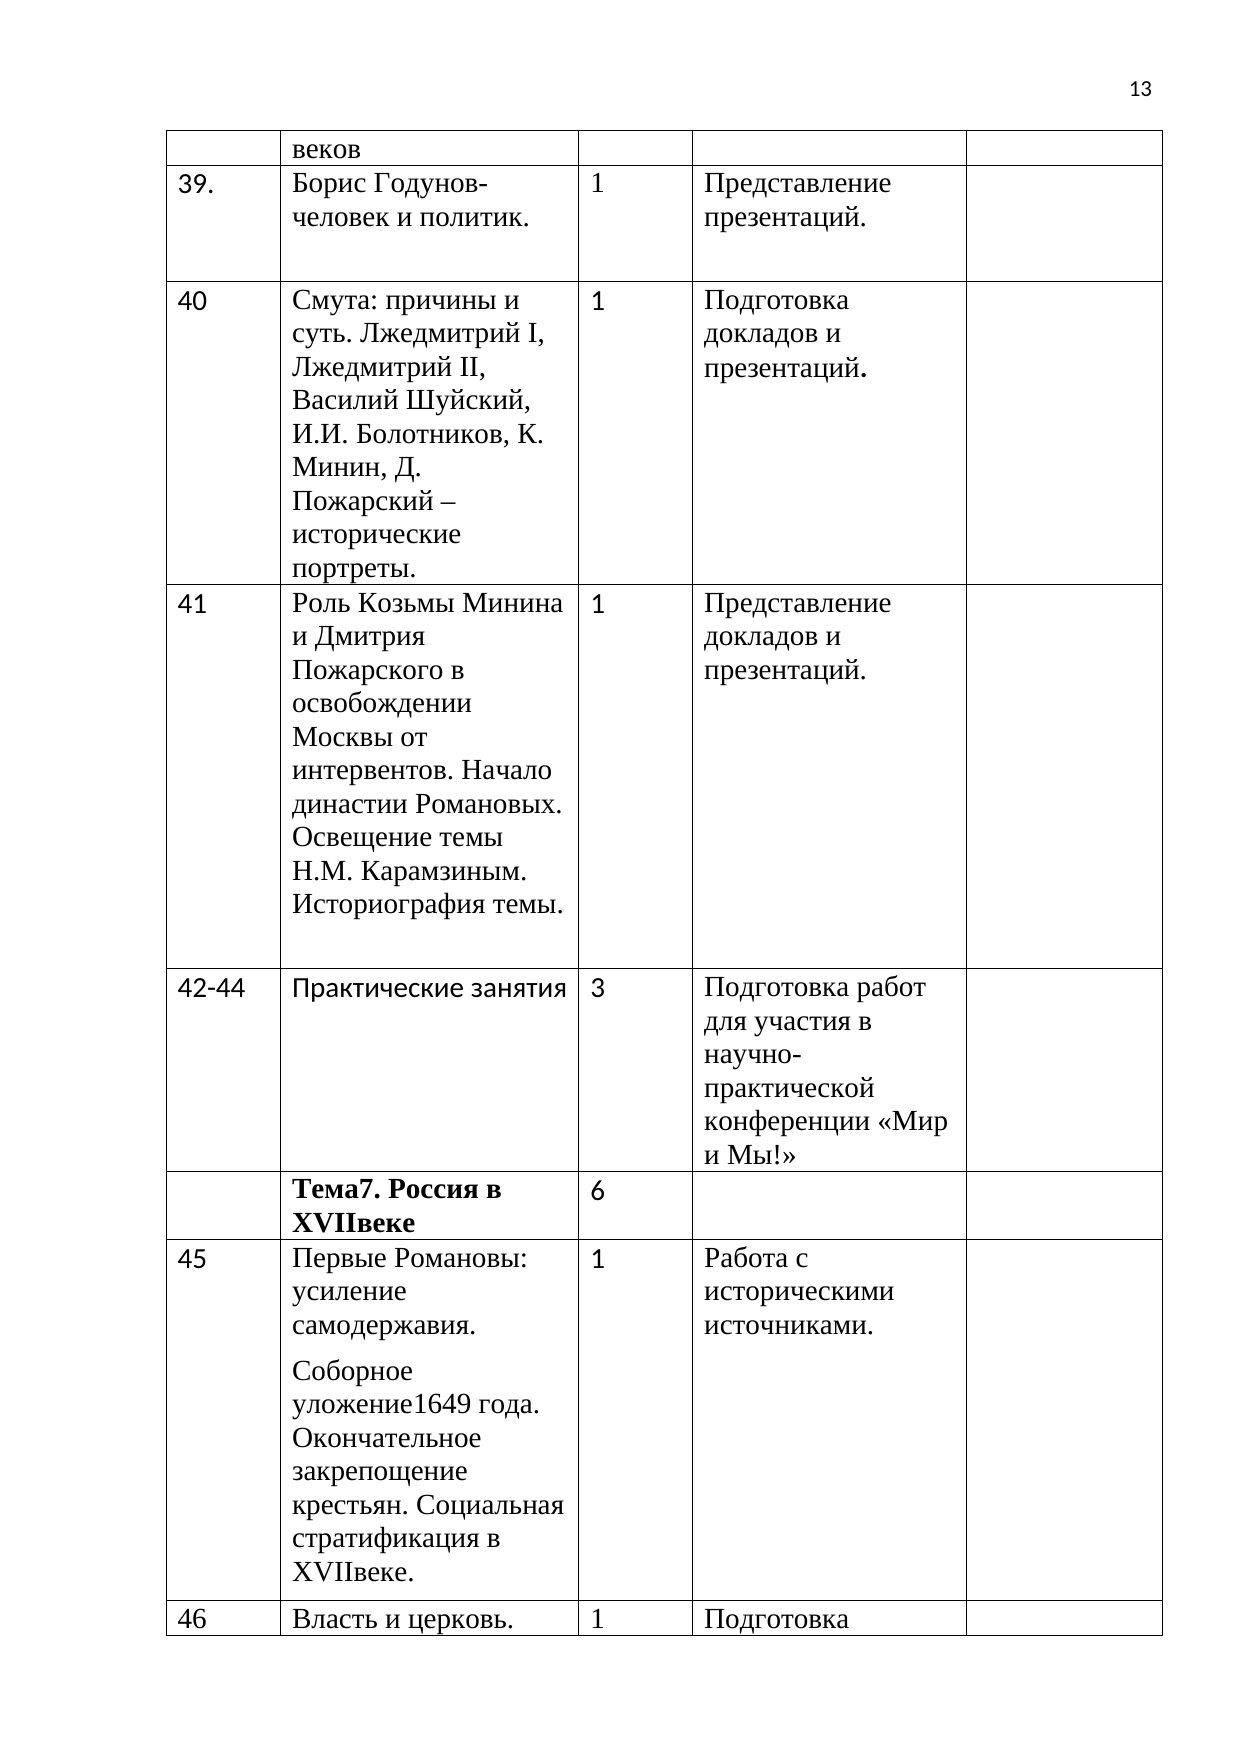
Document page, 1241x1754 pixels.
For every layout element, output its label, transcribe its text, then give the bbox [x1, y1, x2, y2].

table_cell 6 [579, 1172, 692, 1239]
table_cell 6 [579, 131, 692, 164]
table_cell [967, 1240, 1162, 1600]
table_cell [967, 166, 1162, 281]
table_cell 1 [579, 282, 692, 584]
table_cell [967, 585, 1162, 968]
table_cell 45 [167, 1240, 280, 1600]
table_cell 40 [167, 282, 280, 584]
table_cell [967, 969, 1162, 1171]
table_cell [167, 1172, 280, 1239]
table_cell [693, 131, 966, 164]
table_cell Представление презентаций. [693, 166, 966, 281]
table_cell Представление докладов и презентаций. [693, 585, 966, 968]
table_cell Подготовка работ для участия в научно-практической конференции «Мир и Мы!» [693, 969, 966, 1171]
table_cell Тема7. Россия в XVIIвеке [281, 1172, 578, 1239]
table_cell Работа с историческими источниками. [693, 1240, 966, 1600]
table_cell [281, 1601, 578, 1635]
table_cell 1 [579, 585, 692, 968]
table_cell [167, 131, 280, 164]
table_cell Первые Романовы: усиление самодержавия. Соборное уложение1649 года. Окончательное закрепощение крестьян. Социальная стратификация в XVIIвеке. [281, 1240, 578, 1600]
table_cell 39. [167, 166, 280, 281]
table_cell Смута: причины и суть. Лжедмитрий I, Лжедмитрий II, Василий Шуйский, И.И. Болотников, К. Минин, Д. Пожарский – исторические портреты. [281, 282, 578, 584]
table_cell [967, 1172, 1162, 1239]
table_cell Борис Годунов-человек и политик. [281, 166, 578, 281]
table_cell 1 [579, 1601, 692, 1635]
table_cell 46 [167, 1601, 280, 1635]
table_cell [967, 282, 1162, 584]
table_cell 1 [579, 166, 692, 281]
table_cell 41 [167, 585, 280, 968]
table_cell Роль Козьмы Минина и Дмитрия Пожарского в освобождении Москвы от интервентов. Начало династии Романовых. Освещение темы Н.М. Карамзиным. Историография темы. [281, 585, 578, 968]
table_cell [693, 1172, 966, 1239]
table_cell [967, 131, 1162, 164]
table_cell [693, 1601, 966, 1635]
table_cell Практические занятия [281, 969, 578, 1171]
table_cell [967, 1601, 1162, 1635]
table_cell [281, 131, 578, 164]
table_cell 1 [579, 1240, 692, 1600]
table_cell 42-44 [167, 969, 280, 1171]
table_cell Подготовка докладов и презентаций. [693, 282, 966, 584]
table_cell 3 [579, 969, 692, 1171]
